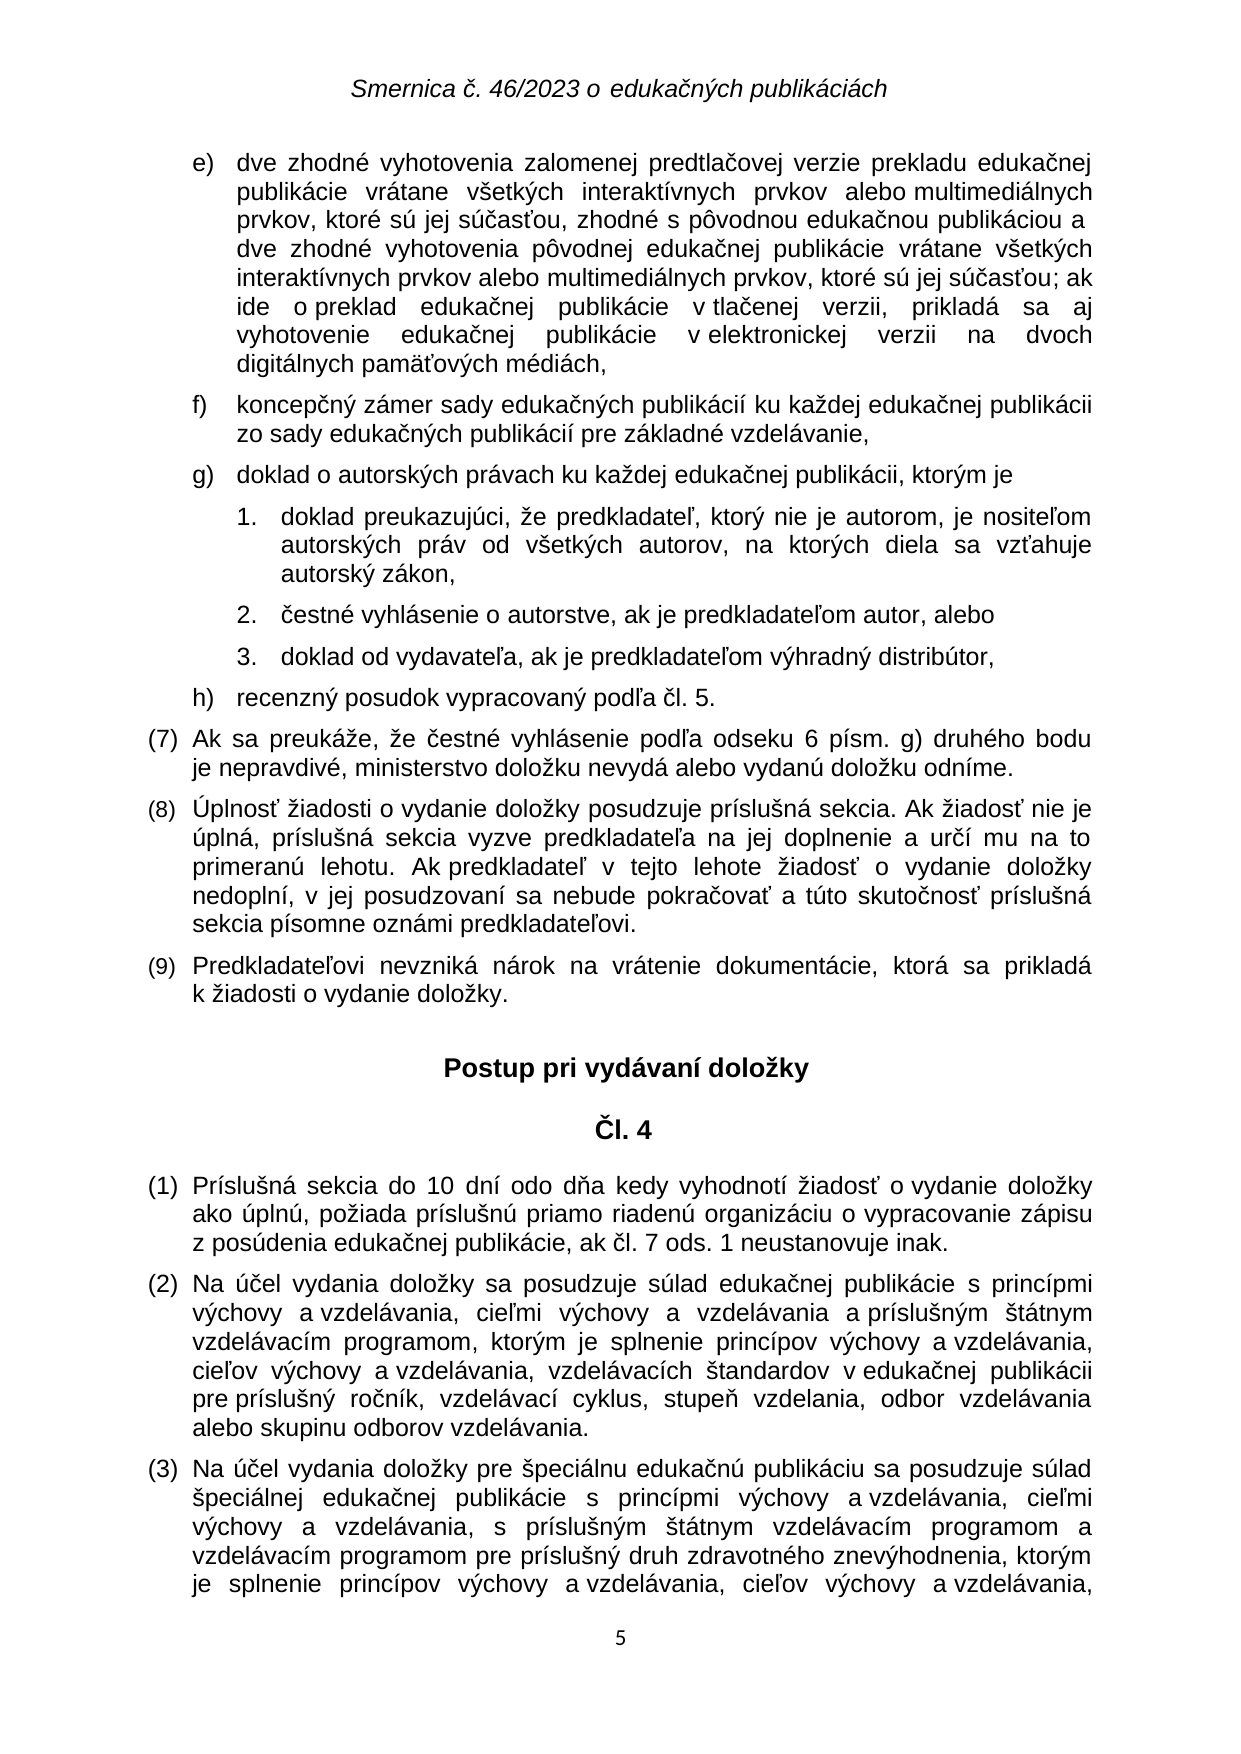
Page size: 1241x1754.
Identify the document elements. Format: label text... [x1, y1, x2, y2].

list Príslušná sekcia do 10 dní odo dňa kedy vyhodnotí žiadosť o vydanie doložky ako úplnú, požiada príslušnú priamo riadenú organizáciu o vypracovanie zápisu z posúdenia edukačnej publikácie, ak čl. 7 ods. 1 neustanovuje inak. [148, 1171, 1093, 1257]
list Postup pri vydávaní doložky [159, 1052, 1093, 1083]
list koncepčný zámer sady edukačných publikácií ku každej edukačnej publikácii zo sady edukačných publikácií pre základné vzdelávanie, [192, 390, 1093, 448]
list doklad o autorských právach ku každej edukačnej publikácii, ktorým je [192, 460, 1093, 489]
list recenzný posudok vypracovaný podľa čl. 5. [192, 683, 1093, 711]
list čestné vyhlásenie o autorstve, ak je predkladateľom autor, alebo [236, 600, 1093, 629]
list doklad od vydavateľa, ak je predkladateľom výhradný distribútor, [236, 641, 1093, 670]
list dve zhodné vyhotovenia zalomenej predtlačovej verzie prekladu edukačnej publikácie vrátane všetkých interaktívnych prvkov alebo multimediálnych prvkov, ktoré sú jej súčasťou, zhodné s pôvodnou edukačnou publikáciou a dve zhodné vyhotovenia pôvodnej edukačnej publikácie vrátane všetkých interaktívnych prvkov alebo multimediálnych prvkov, ktoré sú jej súčasťou; ak ide o preklad edukačnej publikácie v tlačenej verzii, prikladá sa aj vyhotovenie edukačnej publikácie v elektronickej verzii na dvoch digitálnych pamäťových médiách, [192, 148, 1093, 378]
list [148, 1454, 1093, 1598]
list Na účel vydania doložky sa posudzuje súlad edukačnej publikácie s princípmi výchovy a vzdelávania, cieľmi výchovy a vzdelávania a príslušným štátnym vzdelávacím programom, ktorým je splnenie princípov výchovy a vzdelávania, cieľov výchovy a vzdelávania, vzdelávacích štandardov v edukačnej publikácii pre príslušný ročník, vzdelávací cyklus, stupeň vzdelania, odbor vzdelávania alebo skupinu odborov vzdelávania. [148, 1269, 1093, 1442]
list Ak sa preukáže, že čestné vyhlásenie podľa odseku 6 písm. g) druhého bodu je nepravdivé, ministerstvo doložku nevydá alebo vydanú doložku odníme. [148, 724, 1093, 781]
list Úplnosť žiadosti o vydanie doložky posudzuje príslušná sekcia. Ak žiadosť nie je úplná, príslušná sekcia vyzve predkladateľa na jej doplnenie a určí mu na to primeranú lehotu. Ak predkladateľ v tejto lehote žiadosť o vydanie doložky nedoplní, v jej posudzovaní sa nebude pokračovať a túto skutočnosť príslušná sekcia písomne oznámi predkladateľovi. [148, 794, 1093, 938]
list doklad preukazujúci, že predkladateľ, ktorý nie je autorom, je nositeľom autorských práv od všetkých autorov, na ktorých diela sa vzťahuje autorský zákon, [236, 501, 1093, 588]
list Predkladateľovi nevzniká nárok na vrátenie dokumentácie, ktorá sa prikladá k žiadosti o vydanie doložky. [148, 951, 1093, 1008]
